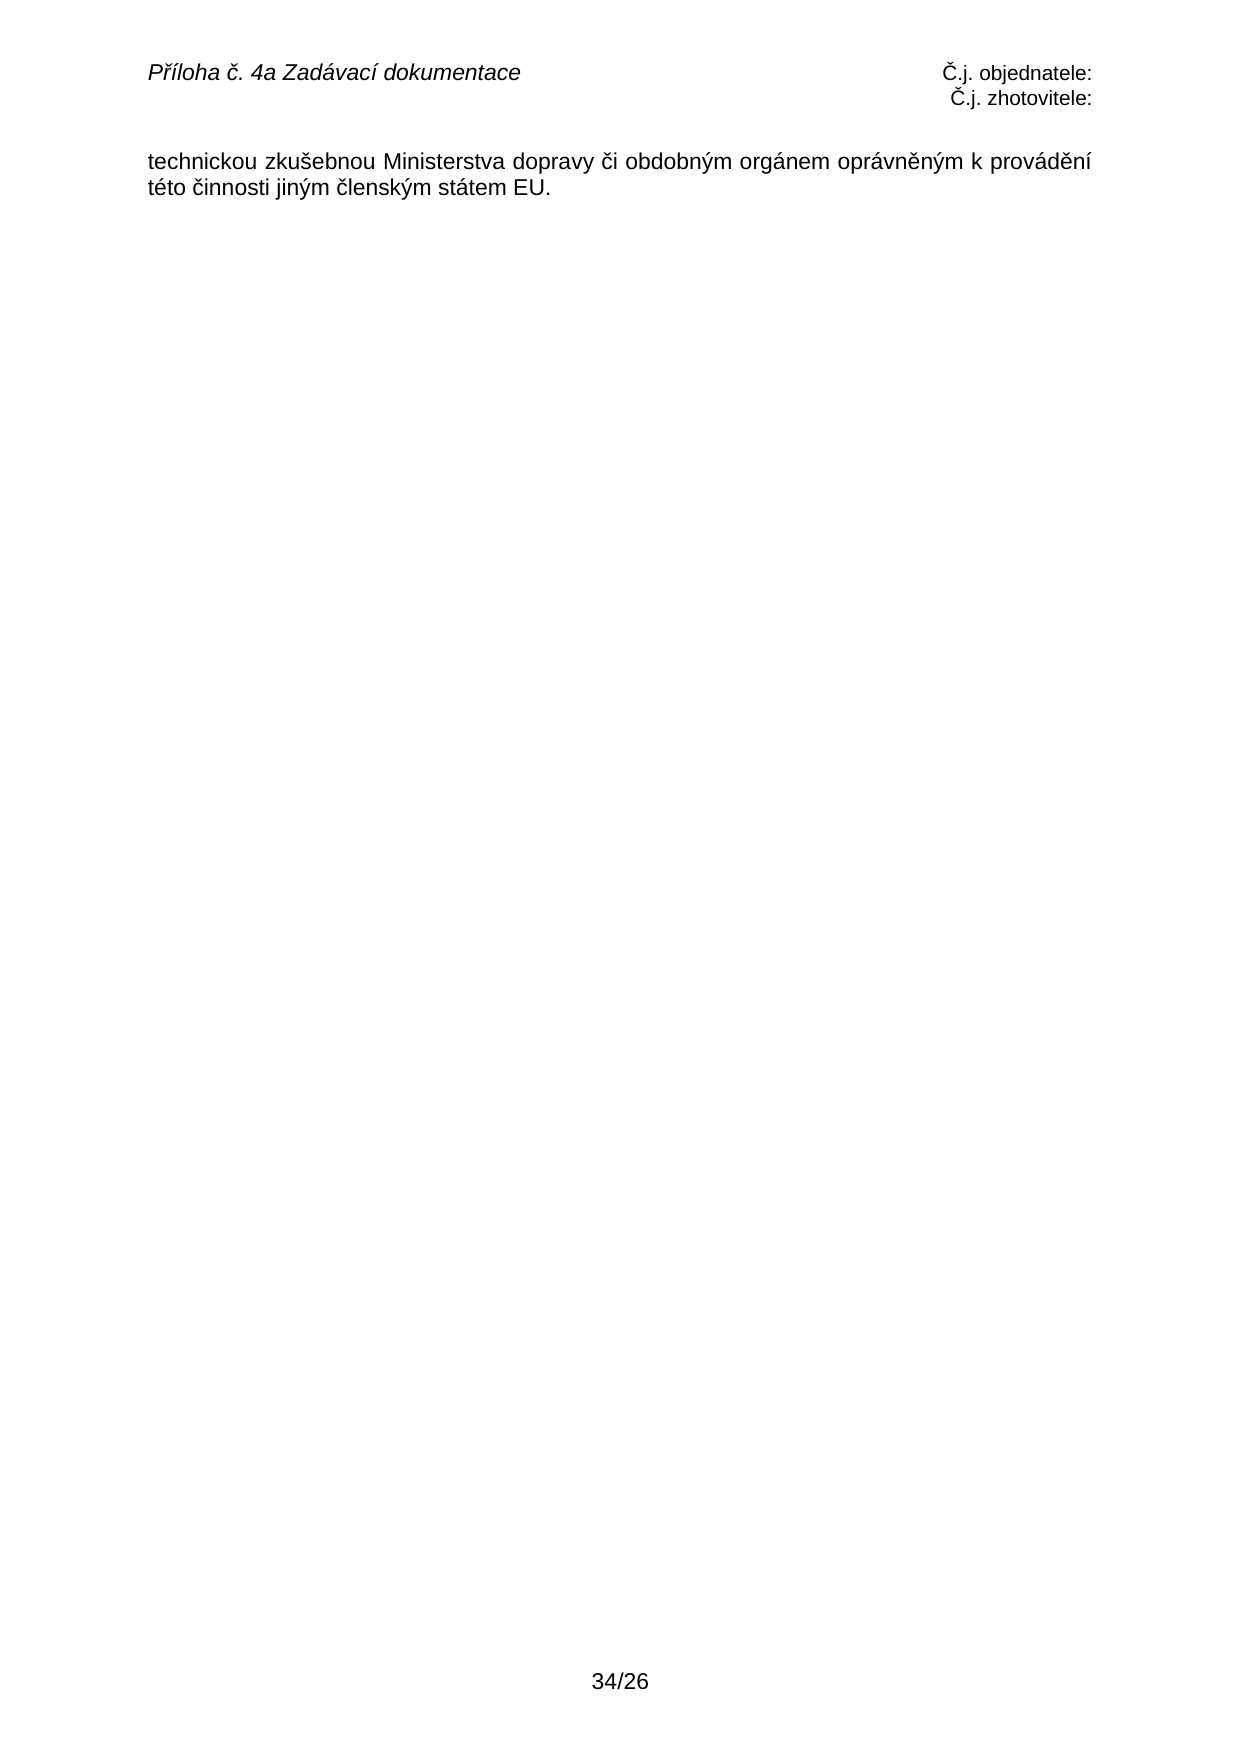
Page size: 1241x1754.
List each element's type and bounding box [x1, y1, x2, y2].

text [148, 148, 1093, 200]
